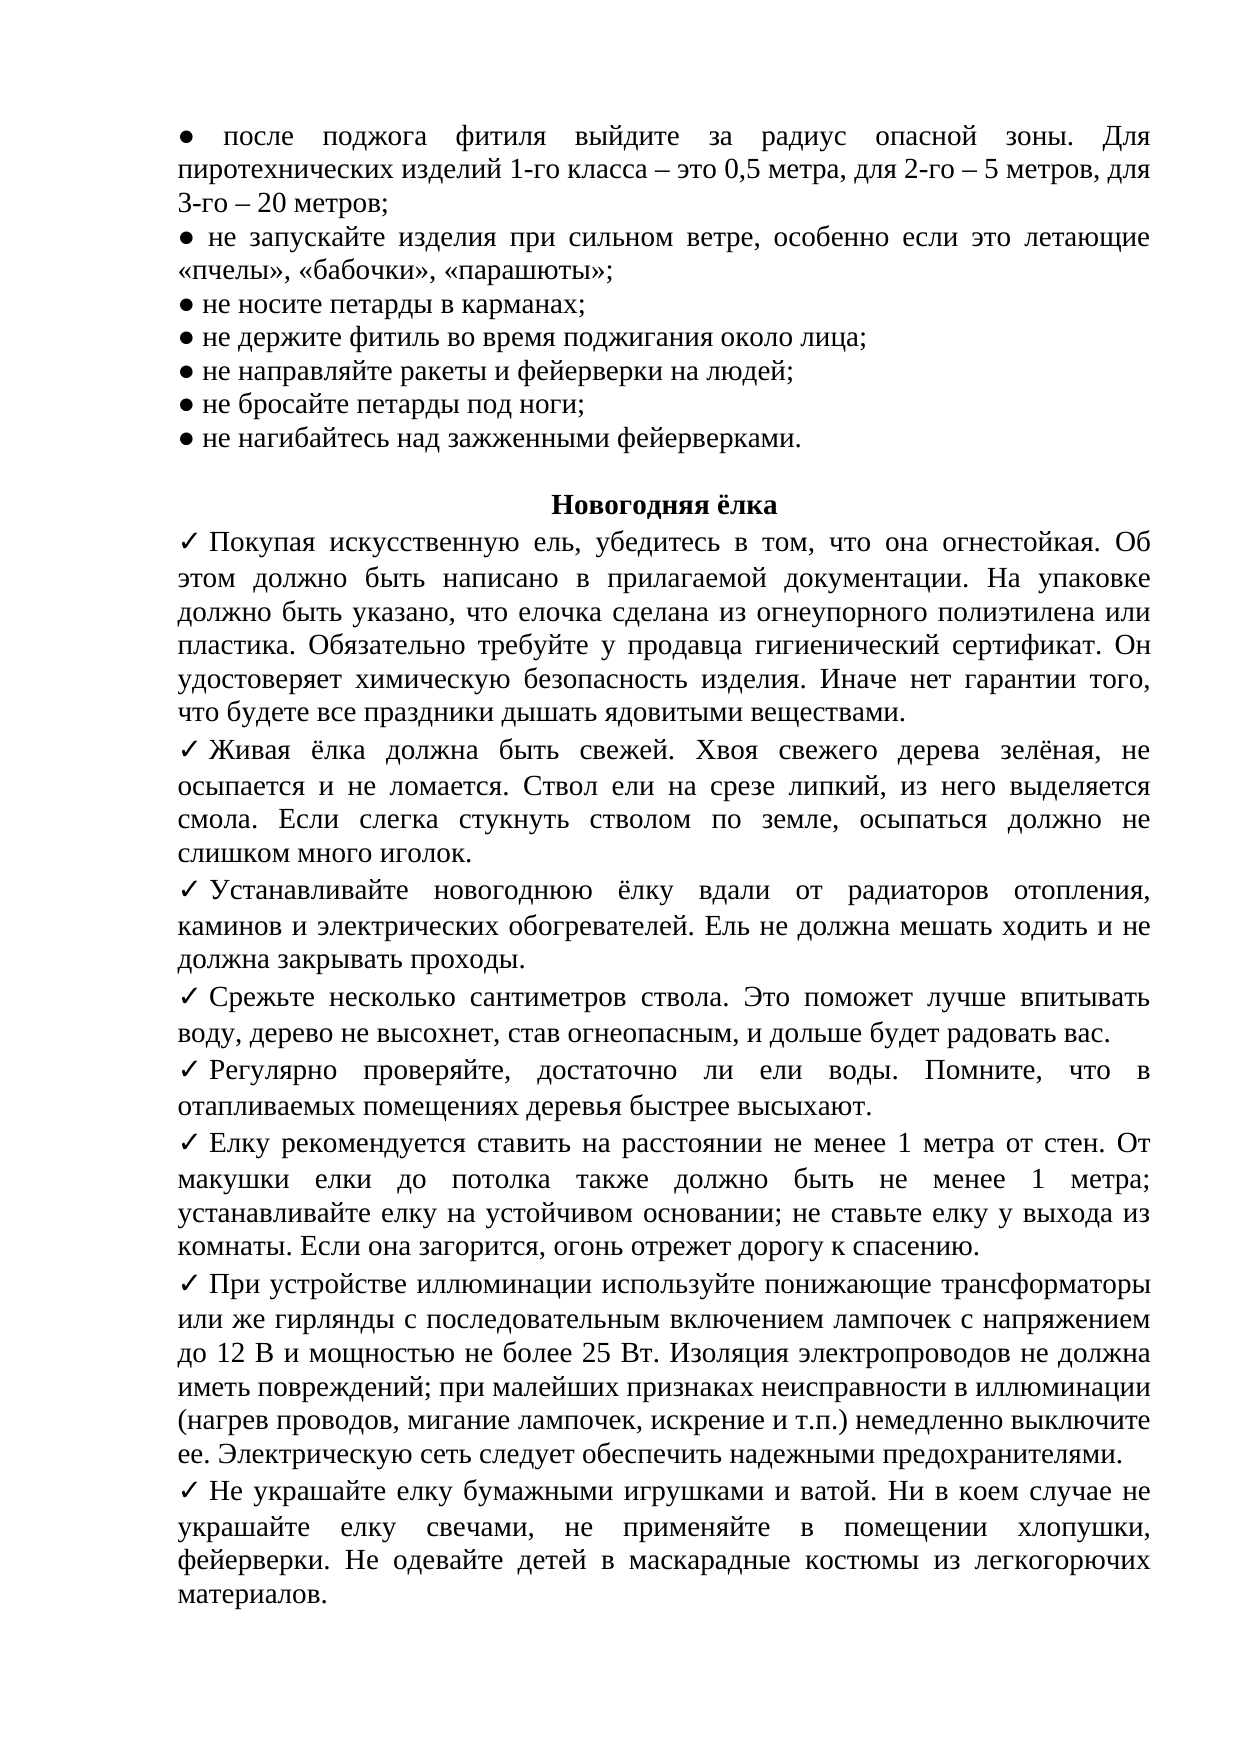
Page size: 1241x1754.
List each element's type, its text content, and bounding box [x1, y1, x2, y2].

text ● не держите фитиль во время поджигания около лица; [177, 319, 1152, 353]
text ● не запускайте изделия при сильном ветре, особенно если это летающие «пчелы», «бабочки», «парашюты»; [177, 219, 1152, 286]
text ✓ Регулярно проверяйте, достаточно ли ели воды. Помните, что в отапливаемых помещениях деревья быстрее высыхают. [177, 1048, 1152, 1122]
text ✓ Покупая искусственную ель, убедитесь в том, что она огнестойкая. Об этом должно быть написано в прилагаемой документации. На упаковке должно быть указано, что елочка сделана из огнеупорного полиэтилена или пластика. Обязательно требуйте у продавца гигиенический сертификат. Он удостоверяет химическую безопасность изделия. Иначе нет гарантии того, что будете все праздники дышать ядовитыми веществами. [177, 521, 1152, 728]
text ✓ При устройстве иллюминации используйте понижающие трансформаторы или же гирлянды с последовательным включением лампочек с напряжением до 12 В и мощностью не более 25 Вт. Изоляция электропроводов не должна иметь повреждений; при малейших признаках неисправности в иллюминации (нагрев проводов, мигание лампочек, искрение и т.п.) немедленно выключите ее. Электрическую сеть следует обеспечить надежными предохранителями. [177, 1262, 1152, 1469]
text ● после поджога фитиля выйдите за радиус опасной зоны. Для пиротехнических изделий 1-го класса – это 0,5 метра, для 2-го – 5 метров, для 3-го – 20 метров; [177, 118, 1152, 219]
text ✓ Елку рекомендуется ставить на расстоянии не менее 1 метра от стен. От макушки елки до потолка также должно быть не менее 1 метра; устанавливайте елку на устойчивом основании; не ставьте елку у выхода из комнаты. Если она загорится, огонь отрежет дорогу к спасению. [177, 1122, 1152, 1262]
text ✓ Устанавливайте новогоднюю ёлку вдали от радиаторов отопления, каминов и электрических обогревателей. Ель не должна мешать ходить и не должна закрывать проходы. [177, 868, 1152, 975]
text ● не бросайте петарды под ноги; [177, 386, 1152, 420]
text ✓ Не украшайте елку бумажными игрушками и ватой. Ни в коем случае не украшайте елку свечами, не применяйте в помещении хлопушки, фейерверки. Не одевайте детей в маскарадные костюмы из легкогорючих материалов. [177, 1469, 1152, 1609]
text ✓ Срежьте несколько сантиметров ствола. Это поможет лучше впитывать воду, дерево не высохнет, став огнеопасным, и дольше будет радовать вас. [177, 975, 1152, 1048]
text ✓ Живая ёлка должна быть свежей. Хвоя свежего дерева зелёная, не осыпается и не ломается. Ствол ели на срезе липкий, из него выделяется смола. Если слегка стукнуть стволом по земле, осыпаться должно не слишком много иголок. [177, 728, 1152, 868]
text Новогодняя ёлка [177, 487, 1152, 521]
text ● не нагибайтесь над зажженными фейерверками. [177, 420, 1152, 453]
text ● не носите петарды в карманах; [177, 286, 1152, 319]
text ● не направляйте ракеты и фейерверки на людей; [177, 353, 1152, 386]
